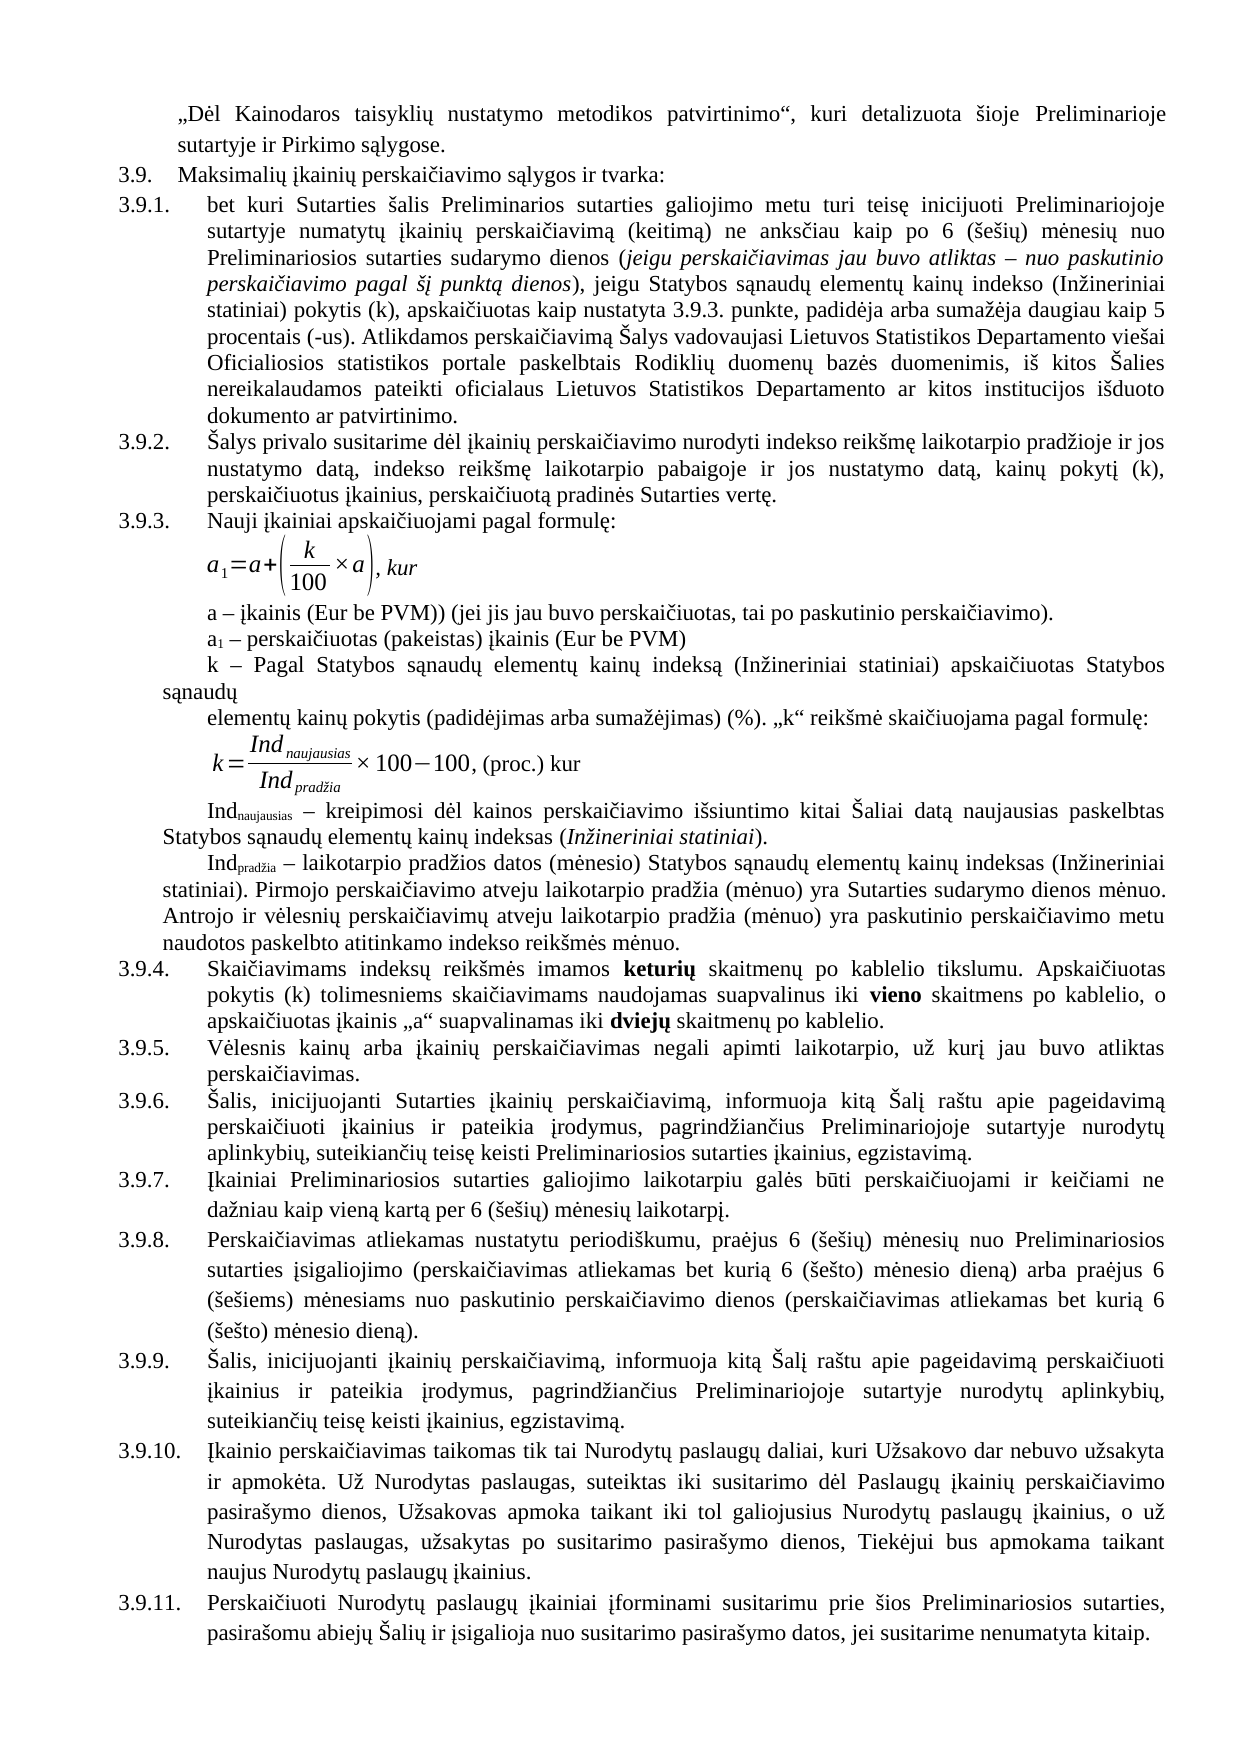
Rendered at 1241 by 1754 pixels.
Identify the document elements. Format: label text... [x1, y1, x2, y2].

list Įkainiai Preliminariosios sutarties galiojimo laikotarpiu galės būti perskaičiuojami ir keičiami ne dažniau kaip vieną kartą per 6 (šešių) mėnesių laikotarpį. [118, 1166, 1166, 1222]
text a – įkainis (Eur be PVM)) (jei jis jau buvo perskaičiuotas, tai po paskutinio perskaičiavimo). [162, 599, 1166, 625]
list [118, 100, 1166, 157]
list Skaičiavimams indeksų reikšmės imamos keturių skaitmenų po kablelio tikslumu. Apskaičiuotas pokytis (k) tolimesniems skaičiavimams naudojamas suapvalinus iki vieno skaitmens po kablelio, o apskaičiuotas įkainis „a“ suapvalinamas iki dviejų skaitmenų po kablelio. [118, 955, 1166, 1034]
list Šalis, inicijuojanti įkainių perskaičiavimą, informuoja kitą Šalį raštu apie pageidavimą perskaičiuoti įkainius ir pateikia įrodymus, pagrindžiančius Preliminariojoje sutartyje nurodytų aplinkybių, suteikiančių teisę keisti įkainius, egzistavimą. [118, 1347, 1166, 1434]
list Šalys privalo susitarime dėl įkainių perskaičiavimo nurodyti indekso reikšmę laikotarpio pradžioje ir jos nustatymo datą, indekso reikšmę laikotarpio pabaigoje ir jos nustatymo datą, kainų pokytį (k), perskaičiuotus įkainius, perskaičiuotą pradinės Sutarties vertę. [118, 428, 1166, 507]
list bet kuri Sutarties šalis Preliminarios sutarties galiojimo metu turi teisę inicijuoti Preliminariojoje sutartyje numatytų įkainių perskaičiavimą (keitimą) ne anksčiau kaip po 6 (šešių) mėnesių nuo (jeigu perskaičiavimas jau buvo atliktas – nuo paskutinio perskaičiavimo pagal šį punktą dienos), jeigu Statybos sąnaudų elementų kainų indekso (Inžineriniai statiniai) pokytis (k), apskaičiuotas kaip nustatyta 3.9.3. punkte, padidėja arba sumažėja daugiau kaip 5 procentais (-us). Atlikdamos perskaičiavimą Šalys vadovaujasi Lietuvos Statistikos Departamento viešai Oficialiosios statistikos portale paskelbtais Rodiklių duomenų bazės duomenimis, iš kitos Šalies nereikalaudamos pateikti oficialaus Lietuvos Statistikos Departamento ar kitos institucijos išduoto dokumento ar patvirtinimo. [118, 191, 1166, 428]
text elementų kainų pokytis (padidėjimas arba sumažėjimas) (%). „k“ reikšmė skaičiuojama pagal formulę: [162, 704, 1166, 730]
text , kur [162, 534, 1166, 599]
text Indnaujausias – kreipimosi dėl kainos perskaičiavimo išsiuntimo kitai Šaliai datą naujausias paskelbtas Statybos sąnaudų elementų kainų indeksas (Inžineriniai statiniai). [162, 797, 1166, 849]
list Įkainio perskaičiavimas taikomas tik tai Nurodytų paslaugų daliai, kuri Užsakovo dar nebuvo užsakyta ir apmokėta. Už Nurodytas paslaugas, suteiktas iki susitarimo dėl Paslaugų įkainių perskaičiavimo pasirašymo dienos, Užsakovas apmoka taikant iki tol galiojusius Nurodytų paslaugų įkainius, o už Nurodytas paslaugas, užsakytas po susitarimo pasirašymo dienos, Tiekėjui bus apmokama taikant naujus Nurodytų paslaugų įkainius. [118, 1438, 1166, 1585]
text Indpradžia – laikotarpio pradžios datos (mėnesio) Statybos sąnaudų elementų kainų indeksas (Inžineriniai statiniai). Pirmojo perskaičiavimo atveju laikotarpio pradžia (mėnuo) yra mėnuo. Antrojo ir vėlesnių perskaičiavimų atveju laikotarpio pradžia (mėnuo) yra paskutinio perskaičiavimo metu naudotos paskelbto atitinkamo indekso reikšmės mėnuo. [162, 849, 1166, 955]
text , (proc.) kur [162, 730, 1166, 797]
text k – Pagal Statybos sąnaudų elementų kainų indeksą (Inžineriniai statiniai) apskaičiuotas Statybos sąnaudų [162, 651, 1166, 704]
list Maksimalių įkainių perskaičiavimo sąlygos ir tvarka: [118, 161, 1166, 187]
list Nauji įkainiai apskaičiuojami pagal formulę: [118, 507, 1166, 534]
list Vėlesnis kainų arba įkainių perskaičiavimas negali apimti laikotarpio, už kurį jau buvo atliktas perskaičiavimas. [118, 1034, 1166, 1087]
list Šalis, inicijuojanti Sutarties įkainių perskaičiavimą, informuoja kitą Šalį raštu apie pageidavimą perskaičiuoti įkainius ir pateikia įrodymus, pagrindžiančius Preliminariojoje sutartyje nurodytų aplinkybių, suteikiančių teisę keisti Preliminariosios sutarties įkainius, egzistavimą. [118, 1087, 1166, 1166]
list Perskaičiavimas atliekamas nustatytu periodiškumu, praėjus 6 (šešių) mėnesių nuo Preliminariosios sutarties įsigaliojimo (perskaičiavimas atliekamas bet kurią 6 (šešto) mėnesio dieną) arba praėjus 6 (šešiems) mėnesiams nuo paskutinio perskaičiavimo dienos (perskaičiavimas atliekamas bet kurią 6 (šešto) mėnesio dieną). [118, 1226, 1166, 1343]
list Perskaičiuoti Nurodytų paslaugų įkainiai įforminami susitarimu prie šios Preliminariosios sutarties, pasirašomu abiejų Šalių ir įsigalioja nuo susitarimo pasirašymo datos, jei susitarime nenumatyta kitaip. [118, 1589, 1166, 1645]
text a1 – perskaičiuotas (pakeistas) įkainis (Eur be PVM) [162, 625, 1166, 651]
